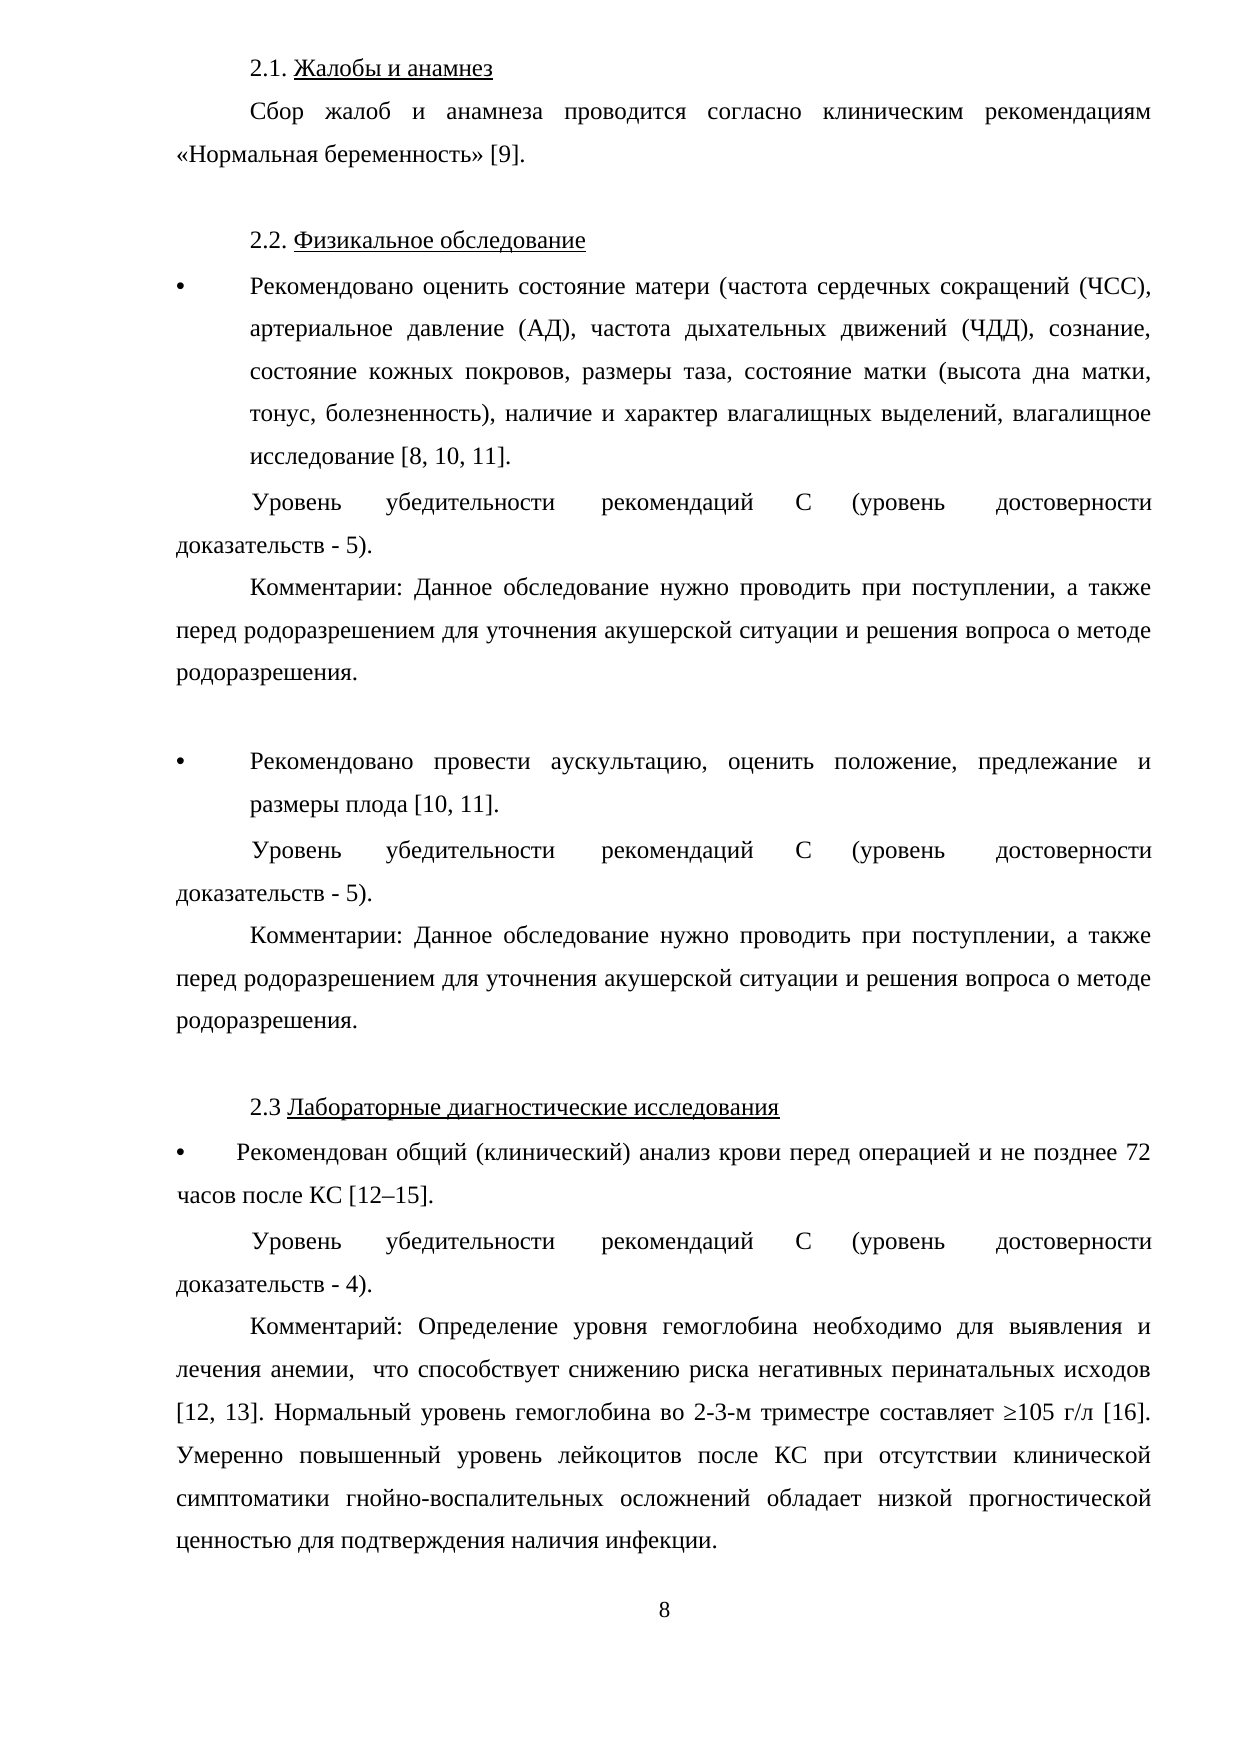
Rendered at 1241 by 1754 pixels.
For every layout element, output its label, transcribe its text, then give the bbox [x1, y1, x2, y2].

text доказательств - 5). [176, 878, 1158, 907]
text Сбор жалоб и анамнеза проводится согласно клиническим рекомендациям «Нормальная беременность» [9]. [176, 96, 1152, 167]
subtitle 2.3 Лабораторные диагностические исследования [249, 1092, 1158, 1121]
text доказательств - 4). [176, 1269, 1158, 1298]
text Комментарии: Данное обследование нужно проводить при поступлении, а также перед родоразрешением для уточнения акушерской ситуации и решения вопроса о методе родоразрешения. [176, 921, 1152, 1034]
list Рекомендовано провести аускультацию, оценить положение, предлежание и размеры плода [10, 11]. [176, 746, 1152, 817]
text Уровень убедительности рекомендаций С (уровень достоверности [161, 487, 1158, 516]
list Рекомендовано оценить состояние матери (частота сердечных сокращений (ЧСС), артериальное давление (АД), частота дыхательных движений (ЧДД), сознание, состояние кожных покровов, размеры таза, состояние матки (высота дна матки, тонус, болезненность), наличие и характер влагалищных выделений, влагалищное исследование [8, 10, 11]. [176, 271, 1152, 469]
subtitle 2.1. Жалобы и анамнез [249, 53, 1158, 82]
text Уровень убедительности рекомендаций С (уровень достоверности [161, 1226, 1158, 1255]
list Рекомендован общий (клинический) анализ крови перед операцией и не позднее 72 часов после КС [12–15]. [176, 1137, 1152, 1209]
text Уровень убедительности рекомендаций С (уровень достоверности [161, 835, 1158, 864]
text доказательств - 5). [176, 530, 1158, 559]
subtitle 2.2. Физикальное обследование [249, 226, 1158, 254]
text Комментарий: Определение уровня гемоглобина необходимо для выявления и лечения анемии, что способствует снижению риска негативных перинатальных исходов [12, 13]. Нормальный уровень гемоглобина во 2-3-м триместре составляет ≥105 г/л [16]. Умеренно повышенный уровень лейкоцитов после КС при отсутствии клинической симптоматики гнойно-воспалительных осложнений обладает низкой прогностической ценностью для подтверждения наличия инфекции. [176, 1311, 1152, 1554]
text Комментарии: Данное обследование нужно проводить при поступлении, а также перед родоразрешением для уточнения акушерской ситуации и решения вопроса о методе родоразрешения. [176, 572, 1152, 686]
